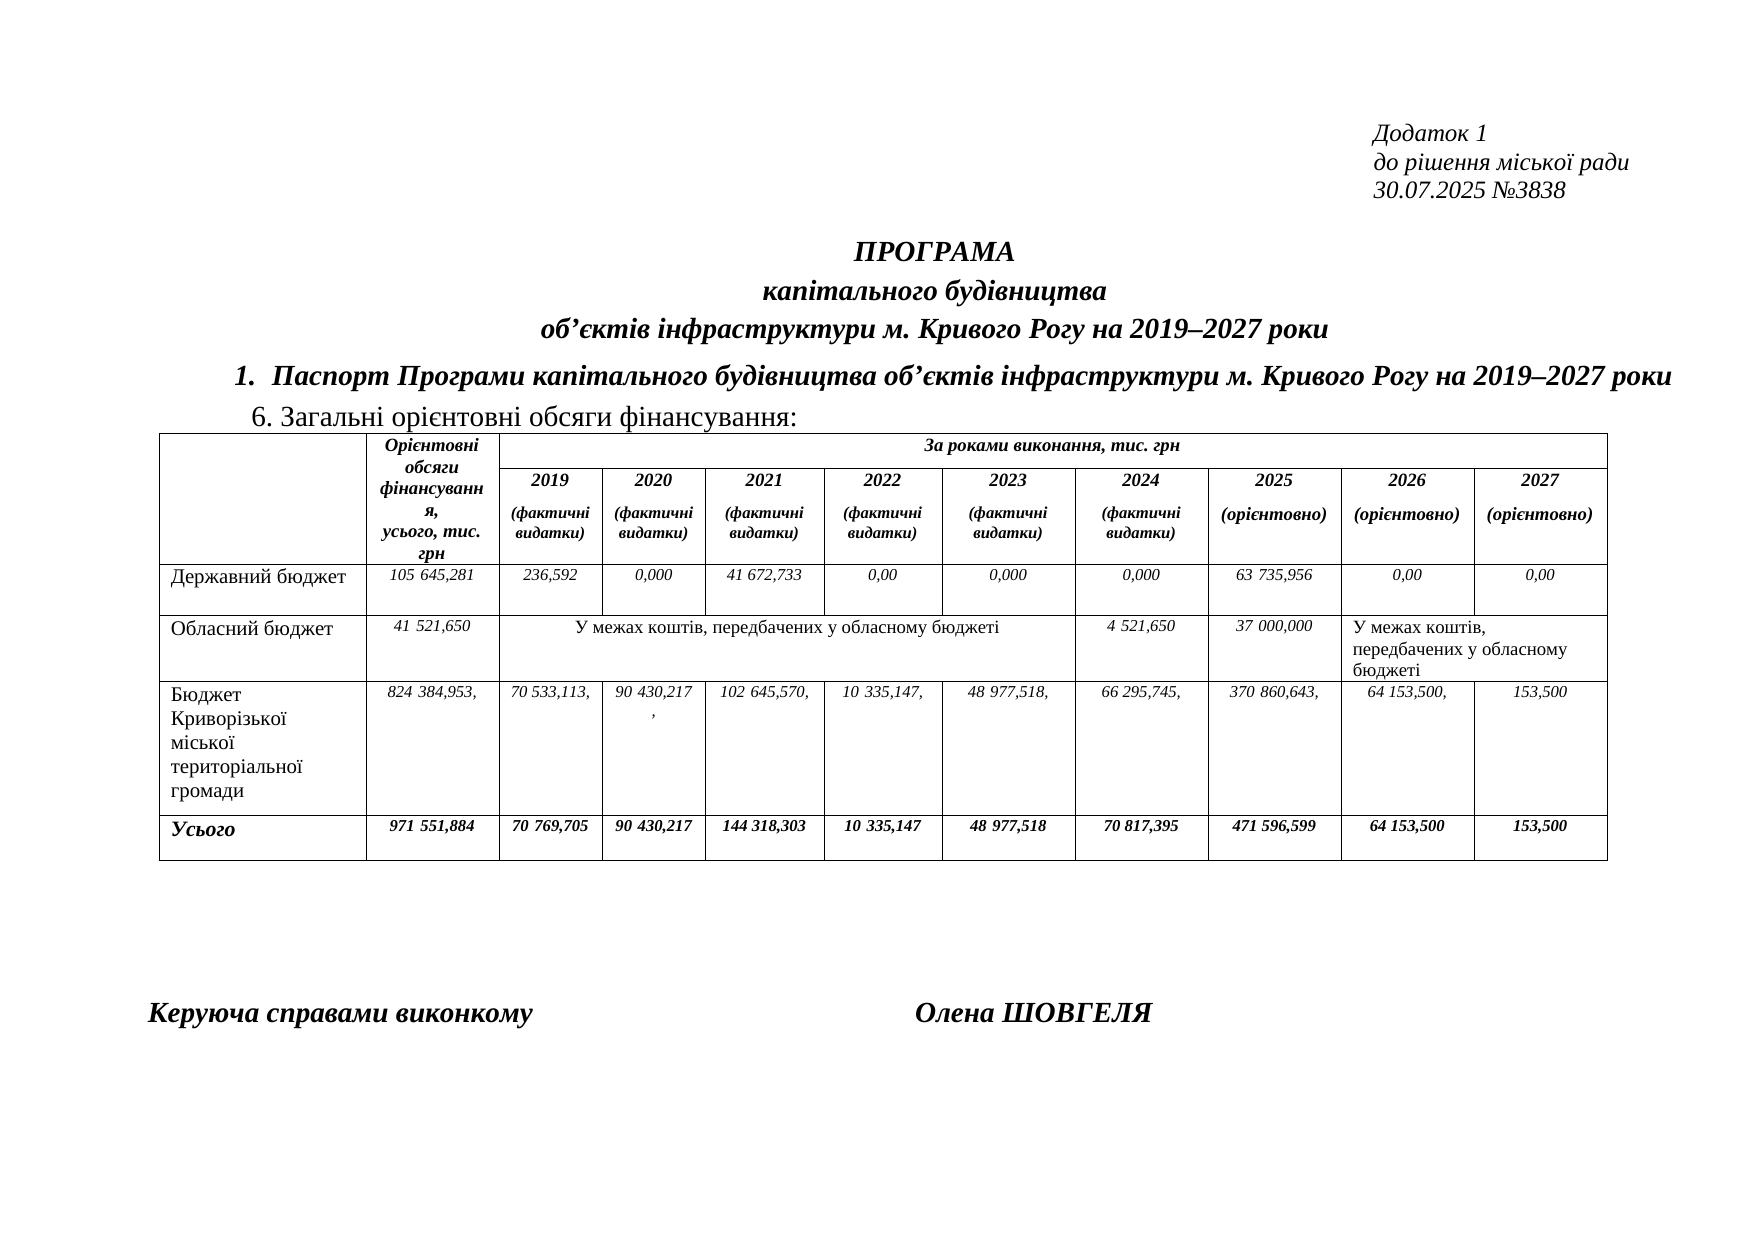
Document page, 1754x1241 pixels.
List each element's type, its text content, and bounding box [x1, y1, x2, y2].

table_cell 0,00 [1342, 565, 1474, 615]
table_cell 105 645,281 [367, 565, 499, 615]
list Паспорт Програми капітального будівництва об’єктів інфраструктури м. Кривого Рогу на 2019–2027 роки [215, 358, 1695, 392]
table_cell Бюджет Криворізької міської територіальної громади [160, 682, 366, 815]
table_cell 4 521,650 [1076, 616, 1208, 681]
table_cell 63 735,956 [1209, 565, 1341, 615]
table_cell 144 318,303 [706, 816, 824, 860]
table_cell 824 384,953, [367, 682, 499, 815]
table_cell 0,000 [943, 565, 1075, 615]
text 30.07.2025 №3838 [783, 176, 1695, 204]
table_cell 2022 (фактичні видатки) [825, 469, 942, 563]
table_cell 10 335,147, [825, 682, 942, 815]
text Додаток 1 [783, 118, 1695, 147]
table_cell 2026 (орієнтовно) [1342, 469, 1474, 563]
table_cell 2027 (орієнтовно) [1475, 469, 1607, 563]
text до рішення міської ради [783, 147, 1695, 176]
table_cell 471 596,599 [1209, 816, 1341, 860]
table_cell 70 817,395 [1076, 816, 1208, 860]
table_cell 0,00 [825, 565, 942, 615]
table_cell Державний бюджет [160, 565, 366, 615]
table_cell 0,00 [1475, 565, 1607, 615]
table_header За роками виконання, тис. грн [500, 434, 1607, 468]
table_header Орієнтовні обсяги фінансування, усього, тис. грн [367, 434, 499, 563]
table_cell 2019 (фактичні видатки) [500, 469, 602, 563]
table_header [160, 434, 366, 563]
table_cell 2020 (фактичні видатки) [603, 469, 705, 563]
table_cell 64 153,500, [1342, 682, 1474, 815]
table_cell 90 430,217 [603, 816, 705, 860]
table_cell 2021 (фактичні видатки) [706, 469, 824, 563]
table_cell У межах коштів, передбачених у обласному бюджеті [500, 616, 1075, 681]
table_cell 66 295,745, [1076, 682, 1208, 815]
text об’єктів інфраструктури м. Кривого Рогу на 2019–2027 роки [177, 312, 1695, 345]
text 6. Загальні орієнтовні обсяги фінансування: [177, 399, 1695, 433]
text ПРОГРАМА [177, 234, 1695, 268]
text Керуюча справами виконкому Олена ШОВГЕЛЯ [148, 995, 1695, 1028]
table_cell 64 153,500 [1342, 816, 1474, 860]
table_cell 370 860,643, [1209, 682, 1341, 815]
table_cell 10 335,147 [825, 816, 942, 860]
table_cell 0,000 [1076, 565, 1208, 615]
table_cell 70 533,113, [500, 682, 602, 815]
table_cell 0,000 [603, 565, 705, 615]
table_cell Усього [160, 816, 366, 860]
text капітального будівництва [177, 273, 1695, 307]
table_cell 41 521,650 [367, 616, 499, 681]
table_cell 48 977,518, [943, 682, 1075, 815]
table_cell Обласний бюджет [160, 616, 366, 681]
table_cell 102 645,570, [706, 682, 824, 815]
table_cell 41 672,733 [706, 565, 824, 615]
table_cell 971 551,884 [367, 816, 499, 860]
table_cell 37 000,000 [1209, 616, 1341, 681]
table_cell 153,500 [1475, 816, 1607, 860]
table_cell 48 977,518 [943, 816, 1075, 860]
table_cell 236,592 [500, 565, 602, 615]
table_cell 2023 (фактичні видатки) [943, 469, 1075, 563]
table_cell 70 769,705 [500, 816, 602, 860]
table_cell 153,500 [1475, 682, 1607, 815]
table_cell У межах коштів, передбачених у обласному бюджеті [1342, 616, 1607, 681]
table_cell 90 430,217, [603, 682, 705, 815]
table_cell 2024 (фактичні видатки) [1076, 469, 1208, 563]
table_cell 2025 (орієнтовно) [1209, 469, 1341, 563]
